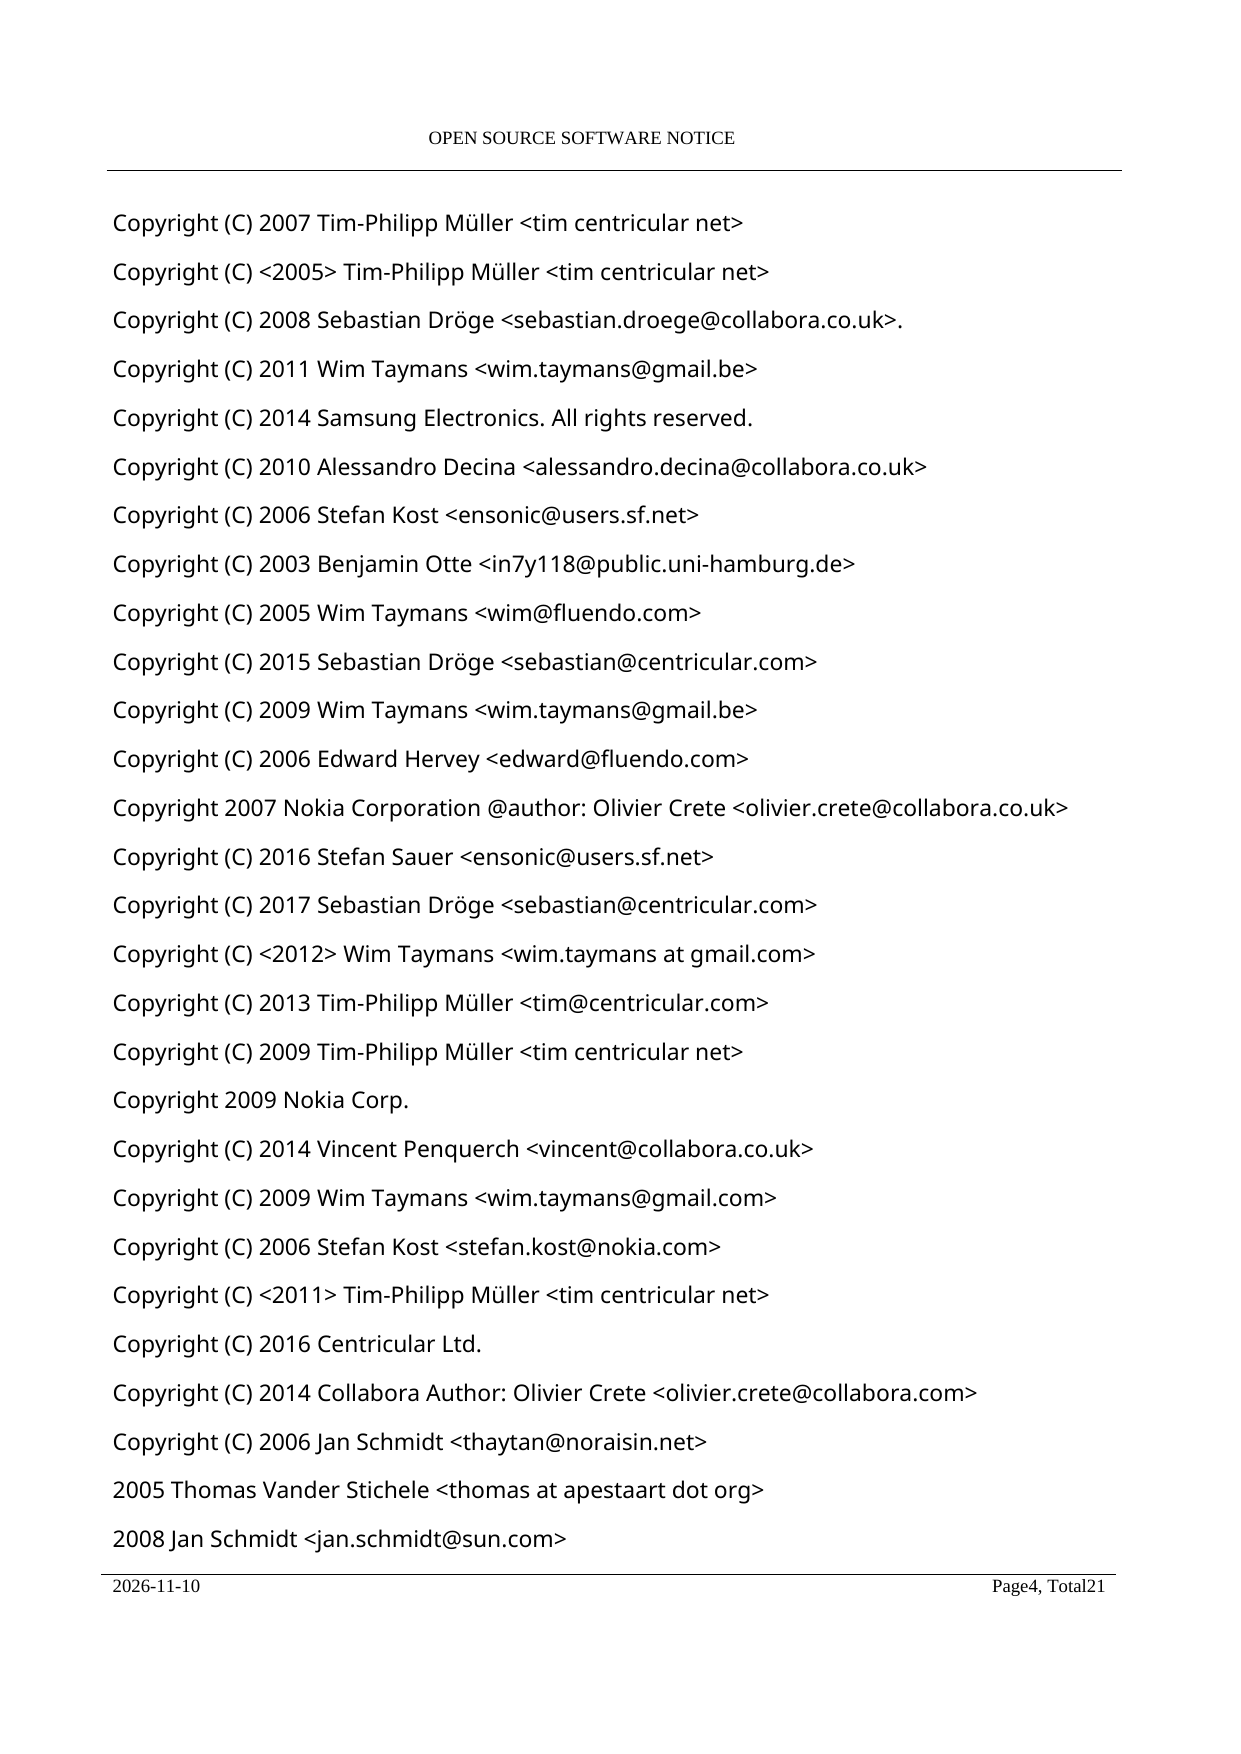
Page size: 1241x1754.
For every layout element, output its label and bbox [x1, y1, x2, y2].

text [112, 206, 1128, 1555]
